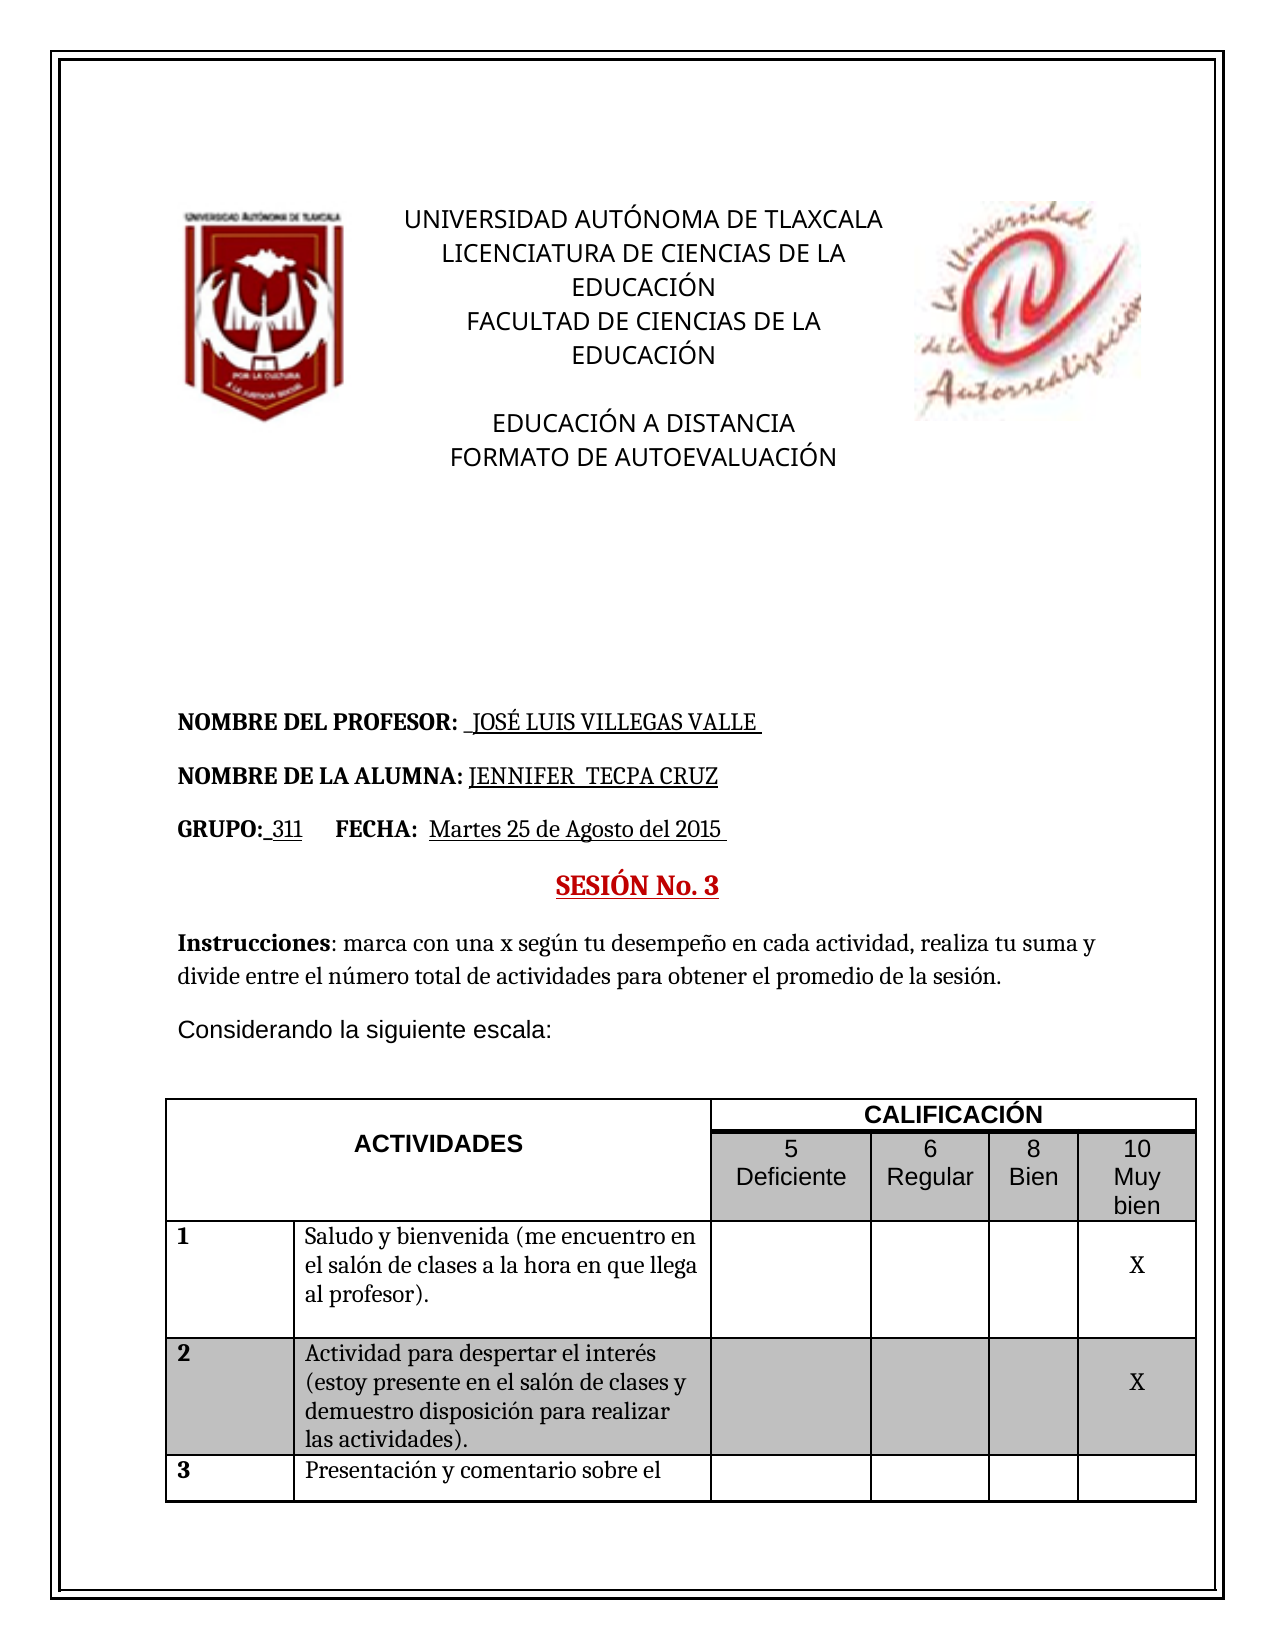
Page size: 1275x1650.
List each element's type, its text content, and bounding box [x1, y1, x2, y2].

table_header UNIVERSIDAD AUTÓNOMA DE TLAXCALA [384, 202, 903, 236]
table_cell X [1079, 1222, 1195, 1337]
table_cell 2 [167, 1339, 293, 1454]
table_cell [712, 1222, 870, 1337]
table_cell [295, 1456, 710, 1500]
table_header [166, 202, 384, 508]
text NOMBRE DEL PROFESOR: _JOSÉ LUIS VILLEGAS VALLE [177, 708, 1098, 736]
table_cell [872, 1339, 988, 1454]
table_cell [712, 1456, 870, 1500]
table_cell [990, 1222, 1077, 1337]
text GRUPO:_311 FECHA: Martes 25 de Agosto del 2015 [177, 815, 1098, 844]
table_cell EDUCACIÓN A DISTANCIA FORMATO DE AUTOEVALUACIÓN [384, 372, 903, 508]
text NOMBRE DE LA ALUMNA: JENNIFER TECPA CRUZ [177, 762, 1098, 790]
table_header [903, 202, 1167, 508]
table_cell LICENCIATURA DE CIENCIAS DE LA EDUCACIÓN [384, 236, 903, 304]
table_cell [990, 1339, 1077, 1454]
table_cell 10 Muy bien [1079, 1134, 1195, 1220]
table_cell 5 Deficiente [712, 1134, 870, 1220]
table_cell [872, 1222, 988, 1337]
table_cell 8 Bien [990, 1134, 1077, 1220]
table_cell X [1079, 1339, 1195, 1454]
picture [914, 201, 1142, 421]
text Considerando la siguiente escala: [177, 1016, 1098, 1044]
table_cell Actividad para despertar el interés (estoy presente en el salón de clases y demuestro disposición para realizar las actividades). [295, 1339, 710, 1454]
table_header ACTIVIDADES [167, 1100, 710, 1220]
table_cell 6 Regular [872, 1134, 988, 1220]
table_cell 1 [167, 1222, 293, 1337]
table_cell X [990, 1456, 1077, 1500]
picture [177, 201, 353, 433]
table_cell Saludo y bienvenida (me encuentro en el salón de clases a la hora en que llega al profesor). [295, 1222, 710, 1337]
table_cell 3 [167, 1456, 293, 1500]
table_cell [872, 1456, 988, 1500]
text SESIÓN No. 3 [177, 869, 1098, 903]
table_cell FACULTAD DE CIENCIAS DE LA EDUCACIÓN [384, 304, 903, 372]
table_cell [712, 1339, 870, 1454]
text Instrucciones: marca con una x según tu desempeño en cada actividad, realiza tu suma y divide entre el número total de actividades para obtener el promedio de la sesión. [177, 929, 1098, 990]
table_header CALIFICACIÓN [712, 1100, 1195, 1129]
table_cell [1079, 1456, 1195, 1500]
